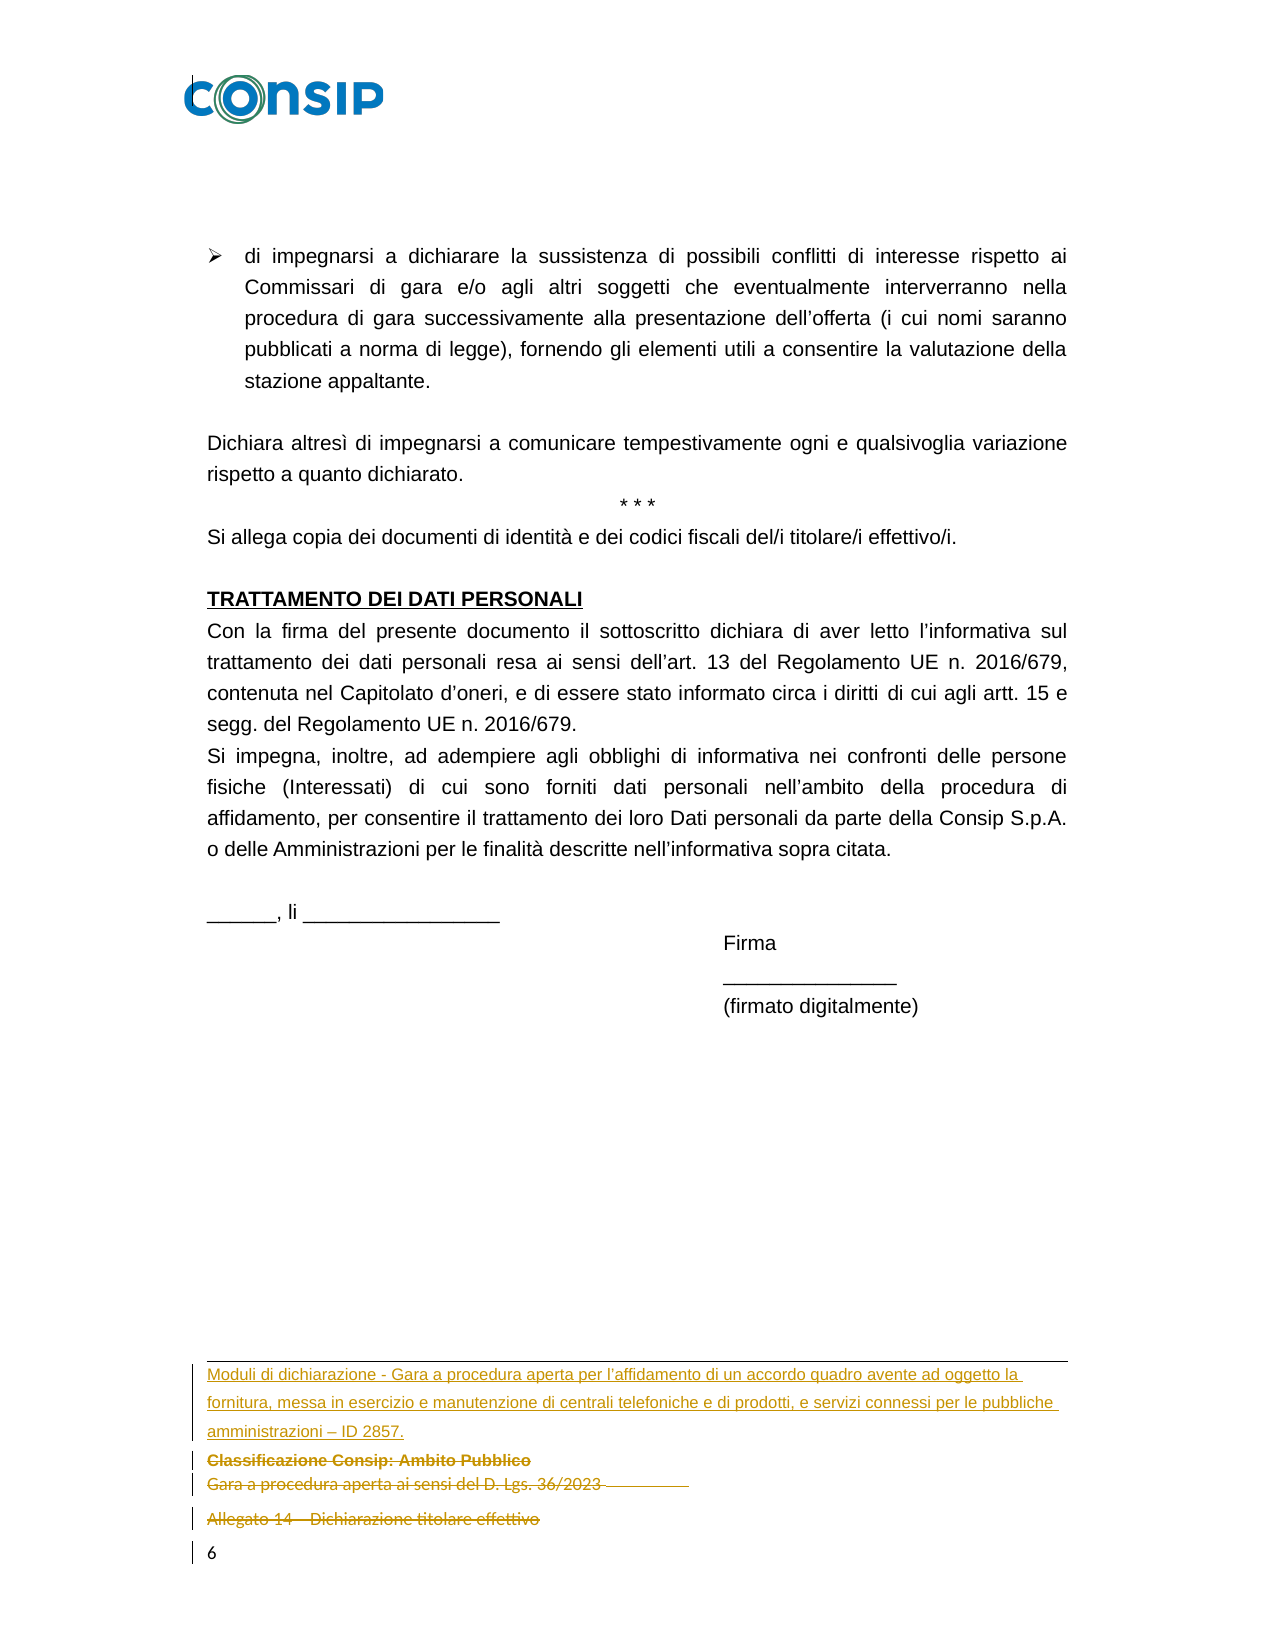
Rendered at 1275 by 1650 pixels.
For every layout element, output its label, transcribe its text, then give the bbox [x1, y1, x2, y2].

text Dichiara altresì di impegnarsi a comunicare tempestivamente ogni e qualsivoglia variazione rispetto a quanto dichiarato. [207, 426, 1068, 488]
picture [184, 75, 384, 124]
text Con la firma del presente documento il sottoscritto dichiara di aver letto l’informativa sul trattamento dei dati personali resa ai sensi dell’art. 13 del Regolamento UE n. 2016/679, contenuta nel Capitolato d’oneri, e di essere stato informato circa i diritti di cui agli artt. 15 e segg. del Regolamento UE n. 2016/679. [207, 613, 1068, 738]
text * * * [207, 488, 1068, 519]
text ______, li _________________ [207, 894, 1068, 926]
text Si impegna, inoltre, ad adempiere agli obblighi di informativa nei confronti delle persone fisiche (Interessati) di cui sono forniti dati personali nell’ambito della procedura di affidamento, per consentire il trattamento dei loro Dati personali da parte della Consip S.p.A. o delle Amministrazioni per le finalità descritte nell’informativa sopra citata. [207, 738, 1068, 863]
text Firma [263, 926, 1068, 957]
list TRATTAMENTO DEI DATI PERSONALI [207, 582, 1068, 613]
list di impegnarsi a dichiarare la sussistenza di possibili conflitti di interesse rispetto ai Commissari di gara e/o agli altri soggetti che eventualmente interverranno nella procedura di gara successivamente alla presentazione dell’offerta (i cui nomi saranno pubblicati a norma di legge), fornendo gli elementi utili a consentire la valutazione della stazione appaltante. [207, 238, 1068, 394]
text _______________ [207, 957, 1068, 988]
text (firmato digitalmente) [723, 988, 1068, 1019]
text Si allega copia dei documenti di identità e dei codici fiscali del/i titolare/i effettivo/i. [207, 519, 1068, 551]
